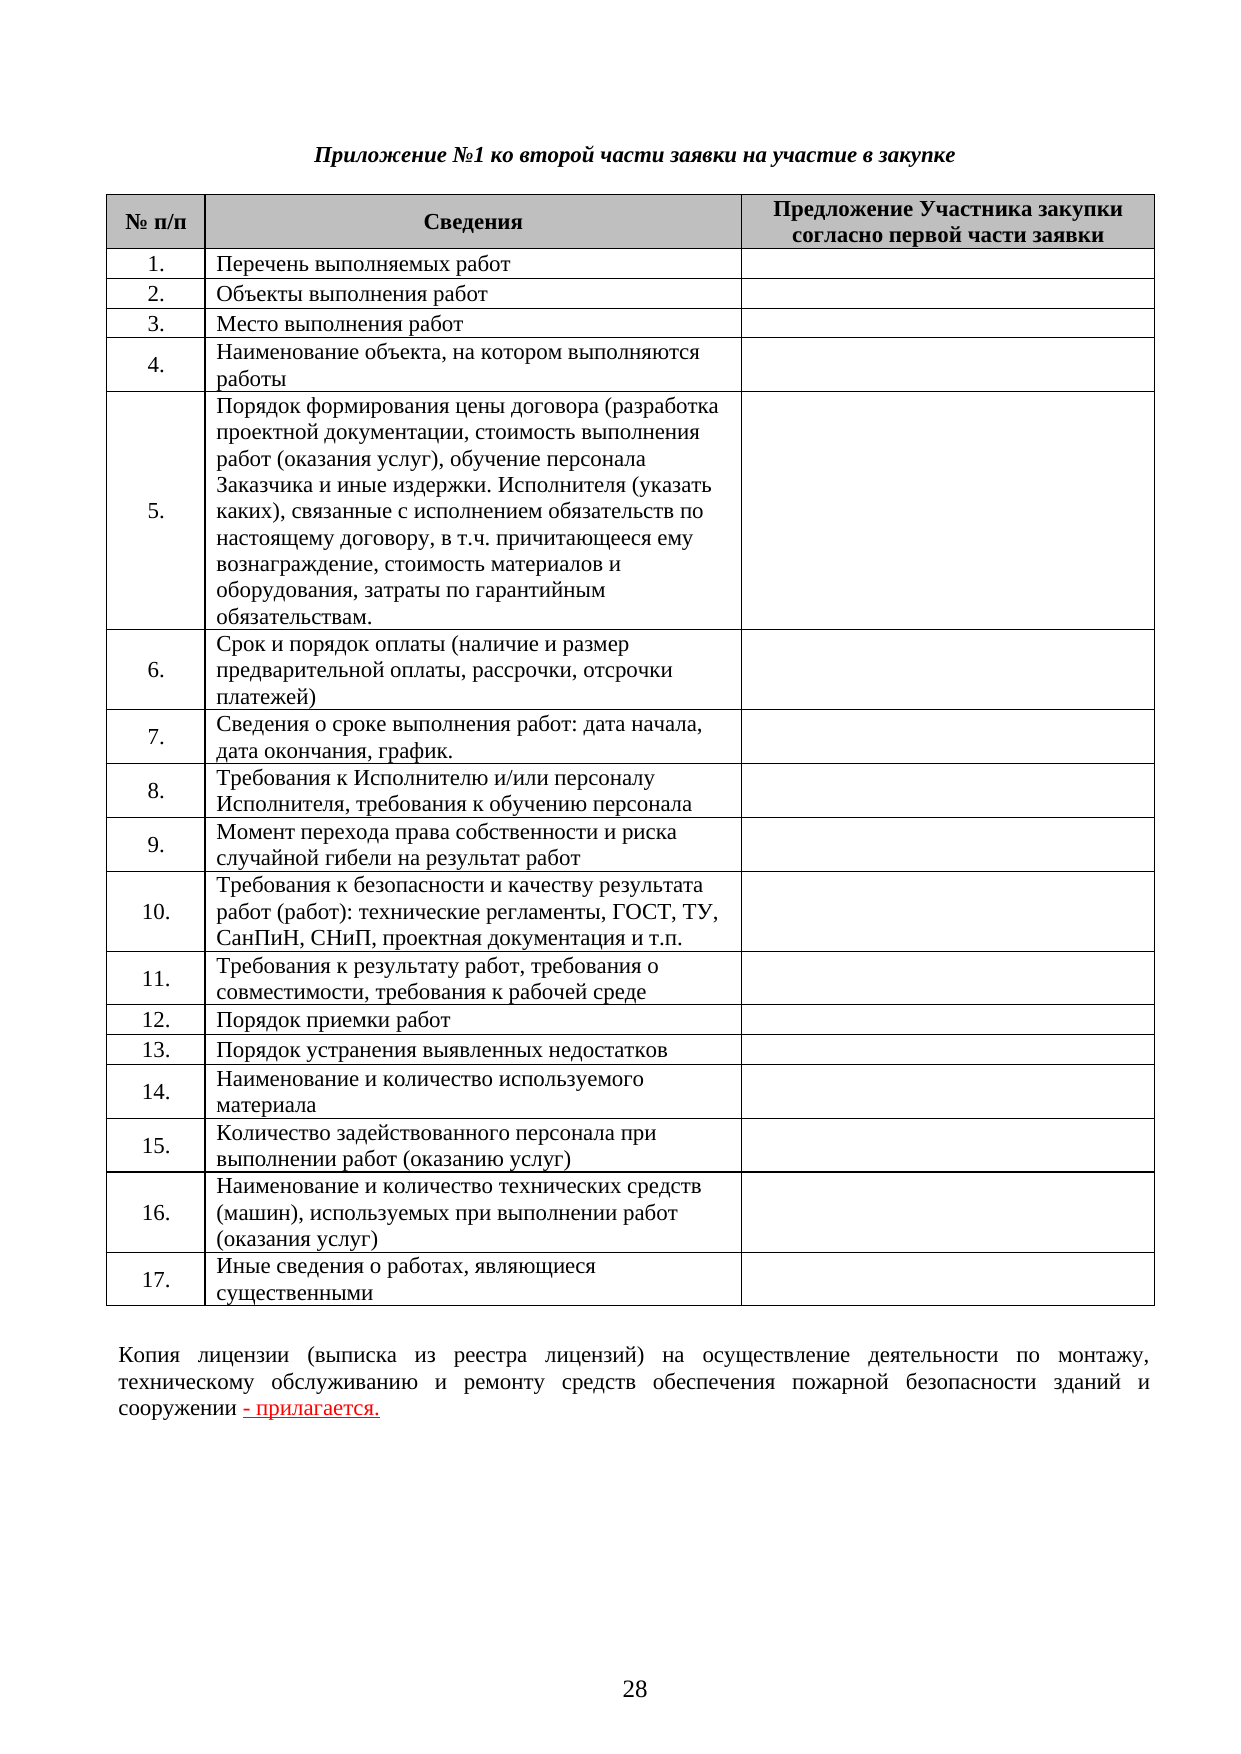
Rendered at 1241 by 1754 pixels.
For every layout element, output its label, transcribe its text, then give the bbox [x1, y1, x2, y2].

text Приложение №1 ко второй части заявки на участие в закупке [118, 141, 1152, 168]
table_cell 2. [107, 279, 204, 307]
table_cell 4. [107, 338, 204, 391]
table_cell 11. [107, 952, 204, 1004]
table_cell [742, 1035, 1154, 1064]
table_cell Требования к Исполнителю и/или персоналу Исполнителя, требования к обучению персонала [206, 764, 741, 817]
table_cell 15. [107, 1119, 204, 1171]
table_cell 16. [107, 1173, 204, 1252]
table_cell [742, 1119, 1154, 1171]
table_cell [742, 309, 1154, 337]
text Копия лицензии (выписка из реестра лицензий) на осуществление деятельности по монтажу, техническому обслуживанию и ремонту средств обеспечения пожарной безопасности зданий и сооружении - прилагается. [118, 1341, 1152, 1420]
table_cell 6. [107, 630, 204, 709]
table_cell Объекты выполнения работ [206, 279, 741, 307]
table_cell Наименование и количество используемого материала [206, 1065, 741, 1118]
table_cell [742, 392, 1154, 629]
table_cell 10. [107, 872, 204, 951]
table_cell 9. [107, 818, 204, 871]
table_cell [742, 279, 1154, 307]
table_header Предложение Участника закупки согласно первой части заявки [742, 195, 1154, 248]
table_cell Порядок приемки работ [206, 1005, 741, 1034]
table_cell [742, 1253, 1154, 1305]
table_cell Срок и порядок оплаты (наличие и размер предварительной оплаты, рассрочки, отсрочки платежей) [206, 630, 741, 709]
table_cell Порядок формирования цены договора (разработка проектной документации, стоимость выполнения работ (оказания услуг), обучение персонала Заказчика и иные издержки. Исполнителя (указать каких), связанные с исполнением обязательств по настоящему договору, в т.ч. причитающееся ему вознаграждение, стоимость материалов и оборудования, затраты по гарантийным обязательствам. [206, 392, 741, 629]
table_cell 8. [107, 764, 204, 817]
table_cell Перечень выполняемых работ [206, 249, 741, 278]
table_header Сведения [206, 195, 741, 248]
table_cell 1. [107, 249, 204, 278]
table_cell 7. [107, 710, 204, 763]
table_cell Порядок устранения выявленных недостатков [206, 1035, 741, 1064]
table_cell [742, 1065, 1154, 1118]
table_cell 5. [107, 392, 204, 629]
table_cell Момент перехода права собственности и риска случайной гибели на результат работ [206, 818, 741, 871]
table_cell Требования к безопасности и качеству результата работ (работ): технические регламенты, ГОСТ, ТУ, СанПиН, СНиП, проектная документация и т.п. [206, 872, 741, 951]
table_cell [742, 818, 1154, 871]
table_cell [742, 249, 1154, 278]
table_cell Требования к результату работ, требования о совместимости, требования к рабочей среде [206, 952, 741, 1004]
table_cell Сведения о сроке выполнения работ: дата начала, дата окончания, график. [206, 710, 741, 763]
table_cell [742, 1173, 1154, 1252]
table_cell [742, 952, 1154, 1004]
table_cell Наименование и количество технических средств (машин), используемых при выполнении работ (оказания услуг) [206, 1173, 741, 1252]
table_cell Количество задействованного персонала при выполнении работ (оказанию услуг) [206, 1119, 741, 1171]
table_cell [742, 630, 1154, 709]
table_cell 12. [107, 1005, 204, 1034]
table_header № п/п [107, 195, 204, 248]
table_cell Место выполнения работ [206, 309, 741, 337]
table_cell 3. [107, 309, 204, 337]
table_cell 13. [107, 1035, 204, 1064]
table_cell [742, 710, 1154, 763]
table_cell 17. [107, 1253, 204, 1305]
table_cell Наименование объекта, на котором выполняются работы [206, 338, 741, 391]
table_cell [742, 872, 1154, 951]
table_cell [742, 764, 1154, 817]
table_cell [742, 1005, 1154, 1034]
table_cell Иные сведения о работах, являющиеся существенными [206, 1253, 741, 1305]
table_cell [742, 338, 1154, 391]
table_cell 14. [107, 1065, 204, 1118]
